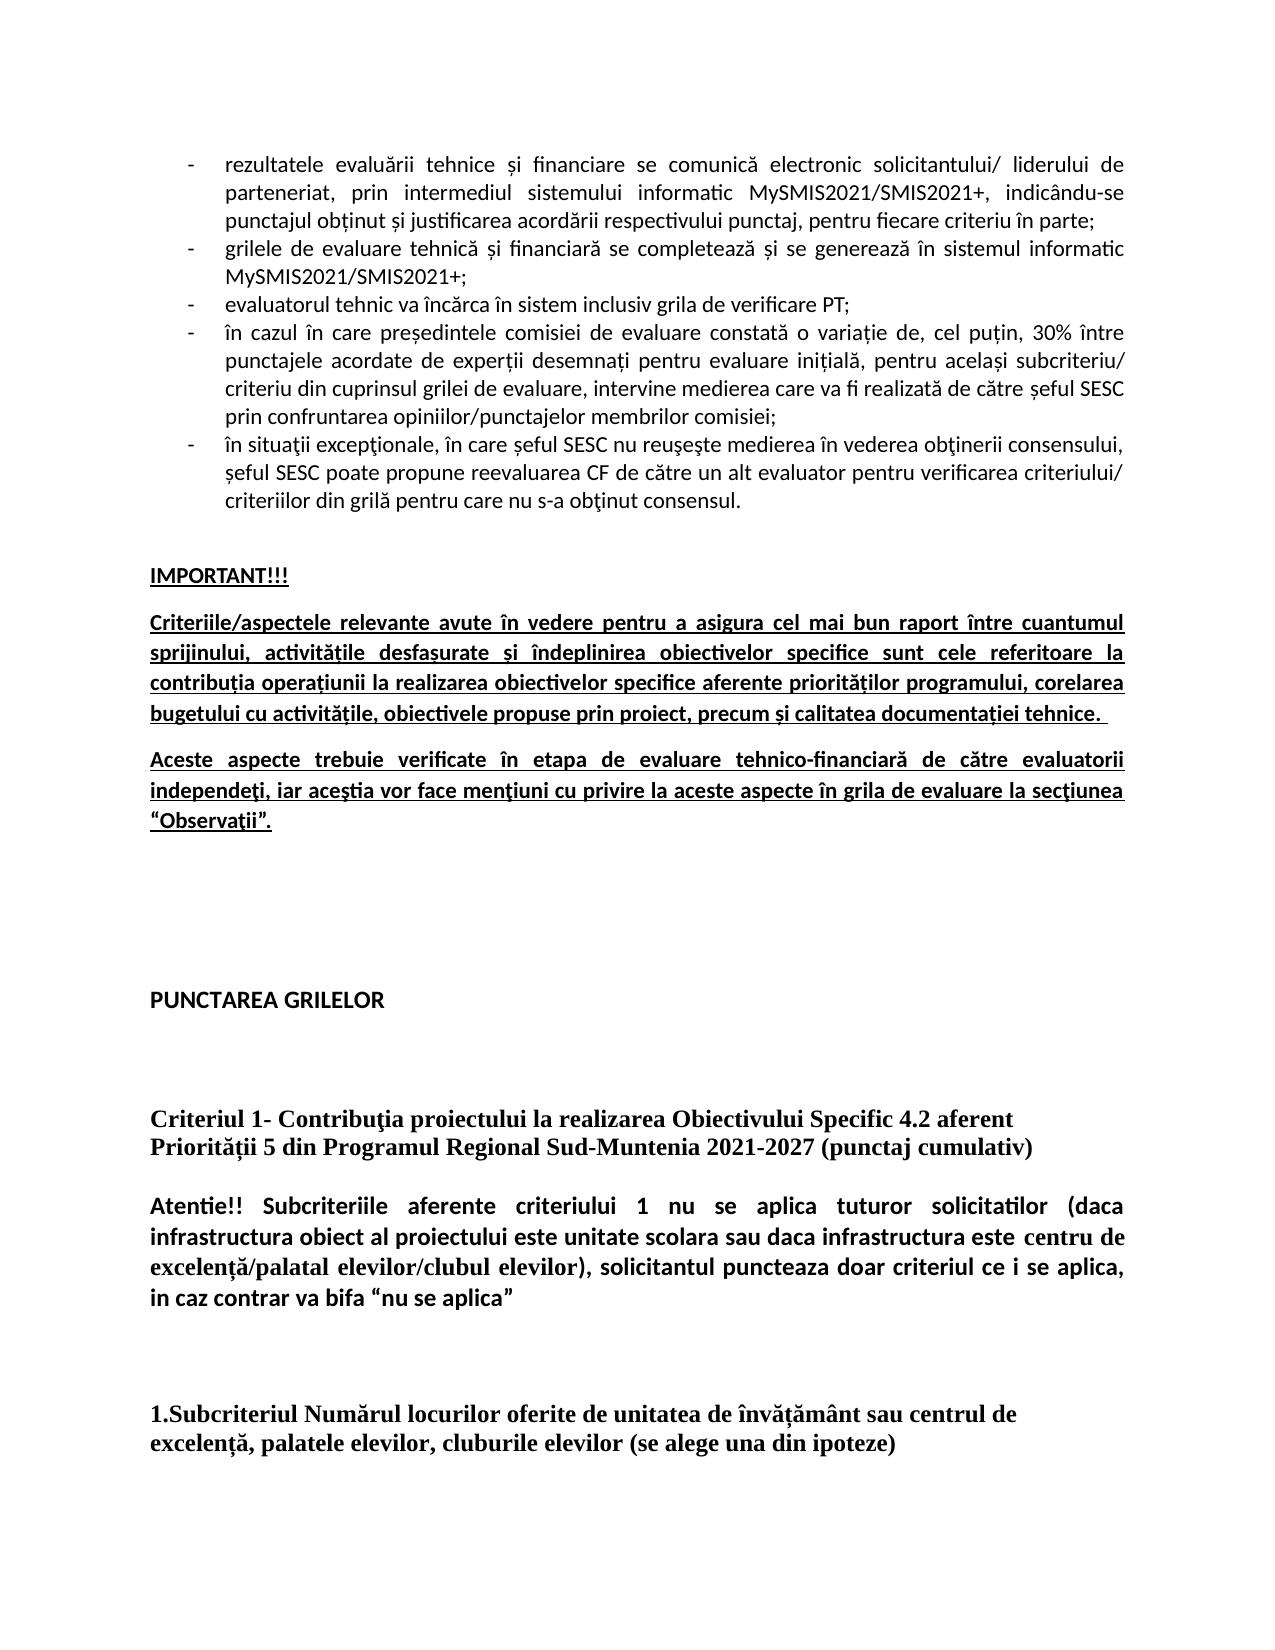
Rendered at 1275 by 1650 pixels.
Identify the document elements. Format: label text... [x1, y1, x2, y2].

list rezultatele evaluării tehnice și financiare se comunică electronic solicitantului/ liderului de parteneriat, prin intermediul sistemului informatic MySMIS2021/SMIS2021+, indicându-se punctajul obținut și justificarea acordării respectivului punctaj, pentru fiecare criteriu în parte; [187, 150, 1125, 234]
text 1.Subcriteriul Numărul locurilor oferite de unitatea de învățământ sau centrul de excelență, palatele elevilor, cluburile elevilor (se alege una din ipoteze) [150, 1399, 1125, 1457]
text Criteriile/aspectele relevante avute în vedere pentru a asigura cel mai bun raport între cuantumul sprijinului, activitățile desfașurate și îndeplinirea obiectivelor specifice sunt cele referitoare la contribuția operațiunii la realizarea obiectivelor specifice aferente priorităților programului, corelarea bugetului cu activitățile, obiectivele propuse prin proiect, precum și calitatea documentației tehnice. [150, 634, 1125, 662]
list grilele de evaluare tehnică și financiară se completează și se generează în sistemul informatic MySMIS2021/SMIS2021+; [187, 234, 1125, 290]
text Aceste aspecte trebuie verificate în etapa de evaluare tehnico-financiară de către evaluatorii independeţi, iar aceştia vor face menţiuni cu privire la aceste aspecte în grila de evaluare la secţiunea “Observaţii”. [150, 801, 1125, 834]
list evaluatorul tehnic va încărca în sistem inclusiv grila de verificare PT; [187, 290, 1125, 318]
text PUNCTAREA GRILELOR [150, 985, 1125, 1015]
text Atentie!! Subcriteriile aferente criteriului 1 nu se aplica tuturor solicitatilor (daca infrastructura obiect al proiectului este unitate scolara sau daca infrastructura este centru de excelență/palatal elevilor/clubul elevilor), solicitantul puncteaza doar criteriul ce i se aplica, in caz contrar va bifa “nu se aplica” [150, 1190, 1125, 1312]
text Criteriile/aspectele relevante avute în vedere pentru a asigura cel mai bun raport între cuantumul sprijinului, activitățile desfașurate și îndeplinirea obiectivelor specifice sunt cele referitoare la contribuția operațiunii la realizarea obiectivelor specifice aferente priorităților programului, corelarea bugetului cu activitățile, obiectivele propuse prin proiect, precum și calitatea documentației tehnice. [150, 664, 1125, 693]
list în cazul în care președintele comisiei de evaluare constată o variație de, cel puțin, 30% între punctajele acordate de experții desemnați pentru evaluare inițială, pentru același subcriteriu/ criteriu din cuprinsul grilei de evaluare, intervine medierea care va fi realizată de către șeful SESC prin confruntarea opiniilor/punctajelor membrilor comisiei; [187, 318, 1125, 430]
text Criteriul 1- Contribuţia proiectului la realizarea Obiectivului Specific 4.2 aferent Priorității 5 din Programul Regional Sud-Muntenia 2021-2027 (punctaj cumulativ) [150, 1104, 1125, 1161]
text Aceste aspecte trebuie verificate în etapa de evaluare tehnico-financiară de către evaluatorii independeţi, iar aceştia vor face menţiuni cu privire la aceste aspecte în grila de evaluare la secţiunea “Observaţii”. [150, 771, 1125, 800]
text IMPORTANT!!! [150, 561, 1125, 589]
text Criteriile/aspectele relevante avute în vedere pentru a asigura cel mai bun raport între cuantumul sprijinului, activitățile desfașurate și îndeplinirea obiectivelor specifice sunt cele referitoare la contribuția operațiunii la realizarea obiectivelor specifice aferente priorităților programului, corelarea bugetului cu activitățile, obiectivele propuse prin proiect, precum și calitatea documentației tehnice. [150, 694, 1125, 727]
list în situaţii excepţionale, în care șeful SESC nu reuşeşte medierea în vederea obţinerii consensului, șeful SESC poate propune reevaluarea CF de către un alt evaluator pentru verificarea criteriului/ criteriilor din grilă pentru care nu s-a obţinut consensul. [187, 430, 1125, 514]
text Aceste aspecte trebuie verificate în etapa de evaluare tehnico-financiară de către evaluatorii independeţi, iar aceştia vor face menţiuni cu privire la aceste aspecte în grila de evaluare la secţiunea “Observaţii”. [150, 746, 1125, 770]
